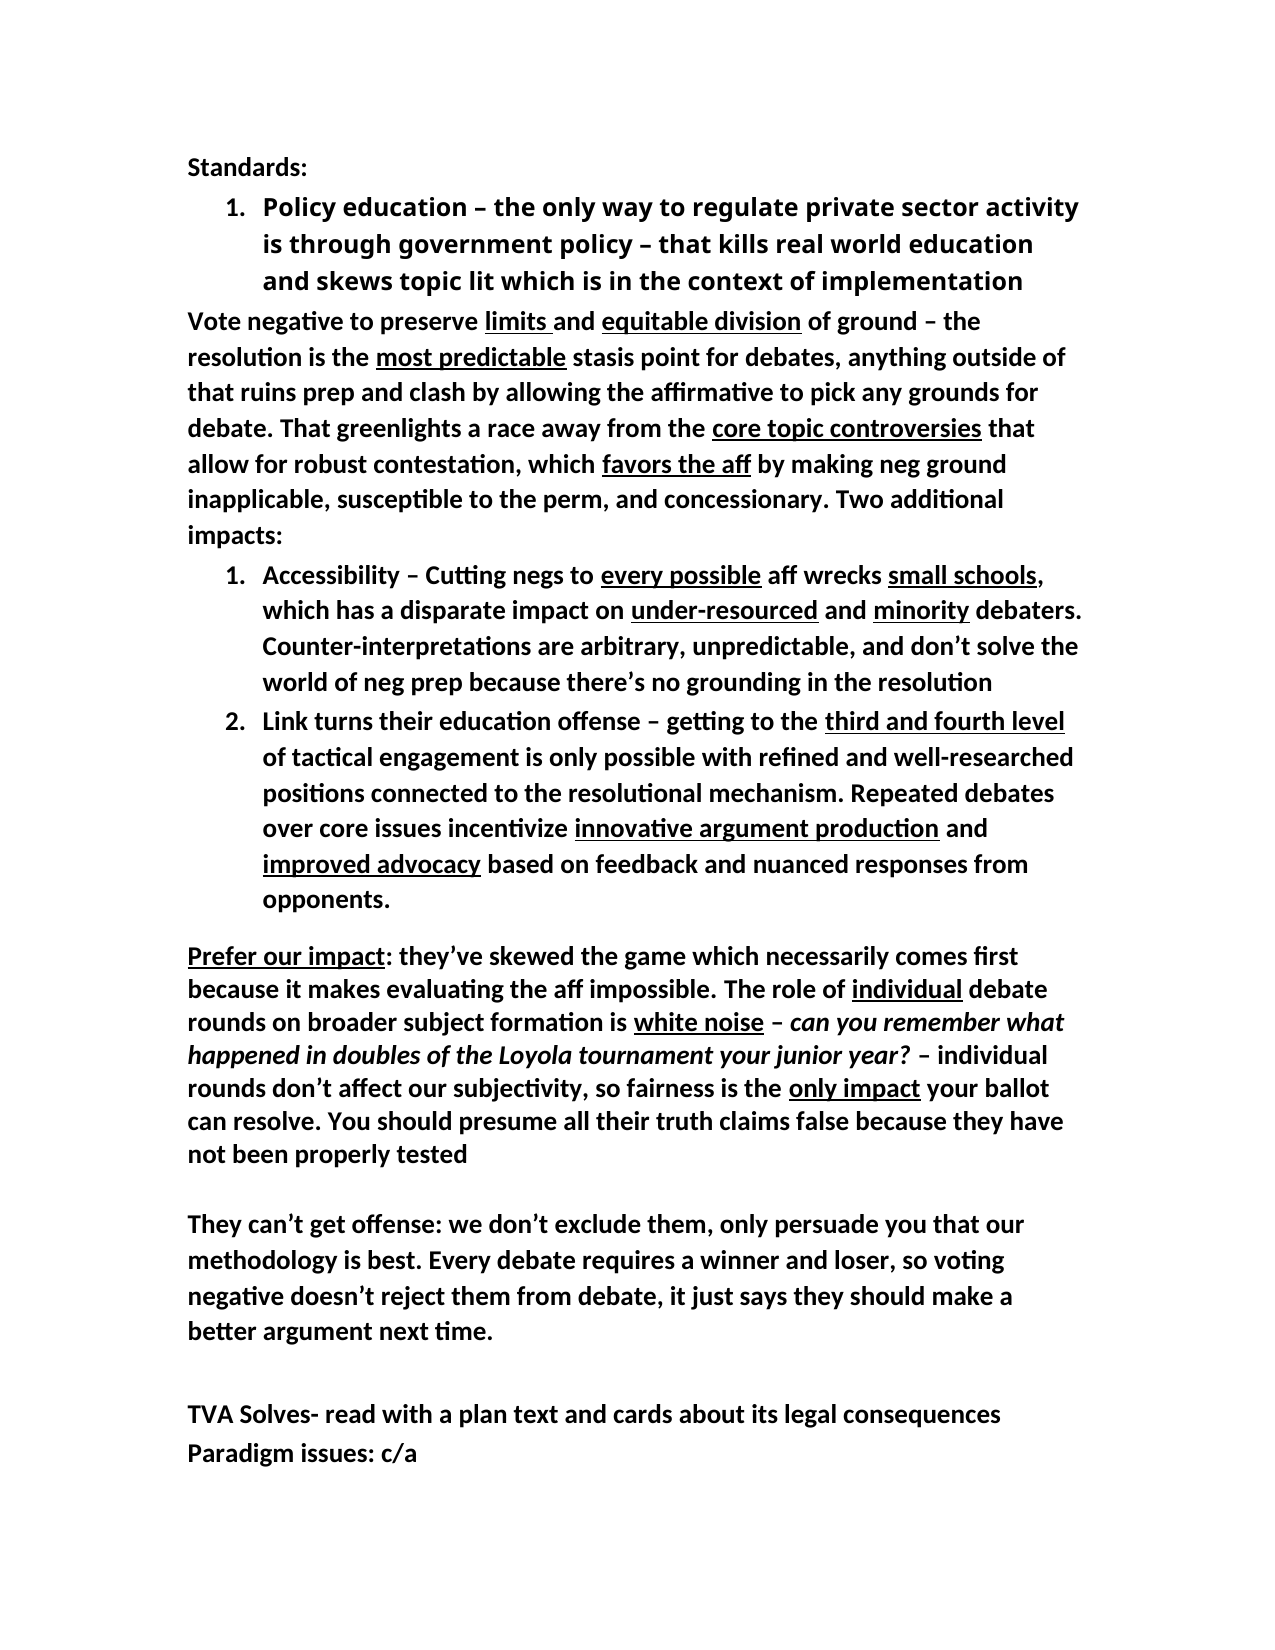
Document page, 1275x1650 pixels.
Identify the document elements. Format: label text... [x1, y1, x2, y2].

subtitle They can’t get offense: we don’t exclude them, only persuade you that our methodology is best. Every debate requires a winner and loser, so voting negative doesn’t reject them from debate, it just says they should make a better argument next time. [187, 1207, 1087, 1347]
subtitle Policy education – the only way to regulate private sector activity is through government policy – that kills real world education and skews topic lit which is in the context of implementation [225, 190, 1087, 297]
subtitle TVA Solves- read with a plan text and cards about its legal consequences [187, 1397, 1087, 1430]
subtitle Paradigm issues: c/a [187, 1437, 1087, 1469]
subtitle Standards: [187, 150, 1087, 183]
subtitle Prefer our impact: they’ve skewed the game which necessarily comes first because it makes evaluating the aff impossible. The role of individual debate rounds on broader subject formation is white noise – can you remember what happened in doubles of the Loyola tournament your junior year? – individual rounds don’t affect our subjectivity, so fairness is the only impact your ballot can resolve. You should presume all their truth claims false because they have not been properly tested [187, 939, 1087, 1203]
subtitle Vote negative to preserve limits and equitable division of ground – the resolution is the most predictable stasis point for debates, anything outside of that ruins prep and clash by allowing the affirmative to pick any grounds for debate. That greenlights a race away from the core topic controversies that allow for robust contestation, which favors the aff by making neg ground inapplicable, susceptible to the perm, and concessionary. Two additional impacts: [187, 304, 1087, 551]
subtitle Accessibility – Cutting negs to every possible aff wrecks small schools, which has a disparate impact on under-resourced and minority debaters. Counter-interpretations are arbitrary, unpredictable, and don’t solve the world of neg prep because there’s no grounding in the resolution [225, 558, 1087, 698]
subtitle Link turns their education offense – getting to the third and fourth level of tactical engagement is only possible with refined and well-researched positions connected to the resolutional mechanism. Repeated debates over core issues incentivize innovative argument production and improved advocacy based on feedback and nuanced responses from opponents. [225, 704, 1087, 916]
